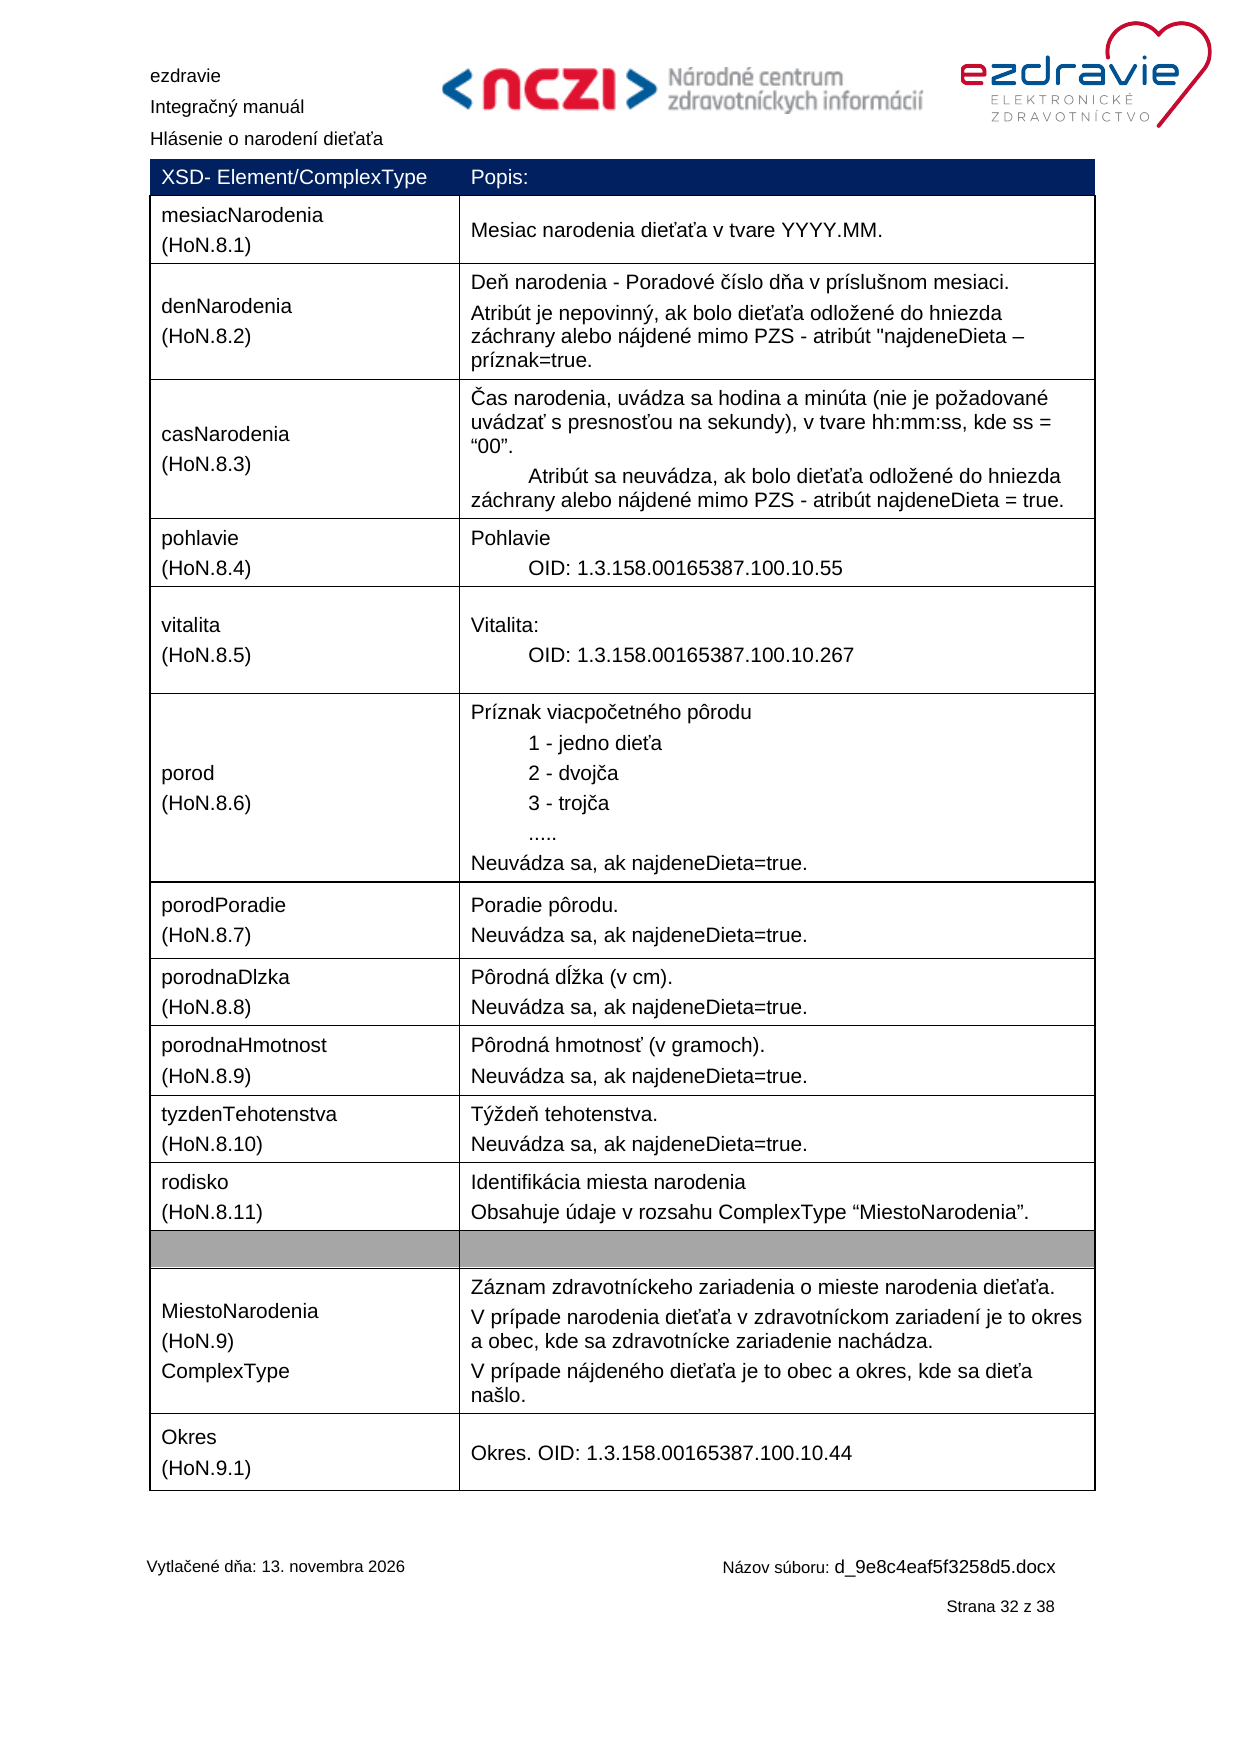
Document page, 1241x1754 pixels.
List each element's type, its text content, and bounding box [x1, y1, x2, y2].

table_cell [460, 1231, 1094, 1267]
table_cell MiestoNarodenia (HoN.9) ComplexType [151, 1269, 459, 1413]
table_cell Poradie pôrodu. Neuvádza sa, ak najdeneDieta=true. [460, 883, 1094, 957]
table_cell porodPoradie (HoN.8.7) [151, 883, 459, 957]
table_cell porodnaHmotnost (HoN.8.9) [151, 1026, 459, 1094]
table_cell mesiacNarodenia (HoN.8.1) [151, 196, 459, 263]
table_cell Pôrodná hmotnosť (v gramoch). Neuvádza sa, ak najdeneDieta=true. [460, 1026, 1094, 1094]
table_cell denNarodenia (HoN.8.2) [151, 264, 459, 378]
table_cell Vitalita: OID: 1.3.158.00165387.100.10.267 [460, 587, 1094, 693]
picture [961, 21, 1212, 128]
table_cell tyzdenTehotenstva (HoN.8.10) [151, 1096, 459, 1162]
picture [442, 67, 924, 114]
table_cell Deň narodenia - Poradové číslo dňa v príslušnom mesiaci. Atribút je nepovinný, ak bolo dieťaťa odložené do hniezda záchrany alebo nájdené mimo PZS - atribút "najdeneDieta – príznak=true. [460, 264, 1094, 378]
table_cell pohlavie (HoN.8.4) [151, 519, 459, 586]
table_cell rodisko (HoN.8.11) [151, 1163, 459, 1230]
table_cell porodnaDlzka (HoN.8.8) [151, 959, 459, 1025]
table_cell casNarodenia (HoN.8.3) [151, 380, 459, 518]
table_cell porod (HoN.8.6) [151, 694, 459, 881]
table_cell Okres. OID: 1.3.158.00165387.100.10.44 [460, 1414, 1094, 1490]
table_cell vitalita (HoN.8.5) [151, 587, 459, 693]
table_cell Pohlavie OID: 1.3.158.00165387.100.10.55 [460, 519, 1094, 586]
table_cell Príznak viacpočetného pôrodu 1 - jedno dieťa 2 - dvojča 3 - trojča ..... Neuvádza sa, ak najdeneDieta=true. [460, 694, 1094, 881]
table_header Popis: [459, 159, 1095, 195]
table_cell Záznam zdravotníckeho zariadenia o mieste narodenia dieťaťa. V prípade narodenia dieťaťa v zdravotníckom zariadení je to okres a obec, kde sa zdravotnícke zariadenie nachádza. V prípade nájdeného dieťaťa je to obec a okres, kde sa dieťa našlo. [460, 1269, 1094, 1413]
table_cell Týždeň tehotenstva. Neuvádza sa, ak najdeneDieta=true. [460, 1096, 1094, 1162]
table_cell Identifikácia miesta narodenia Obsahuje údaje v rozsahu ComplexType “MiestoNarodenia”. [460, 1163, 1094, 1230]
table_cell Pôrodná dĺžka (v cm). Neuvádza sa, ak najdeneDieta=true. [460, 959, 1094, 1025]
table_cell [151, 1231, 459, 1267]
table_cell Okres (HoN.9.1) [151, 1414, 459, 1490]
table_cell Mesiac narodenia dieťaťa v tvare YYYY.MM. [460, 196, 1094, 263]
table_header XSD- Element/ComplexType [150, 159, 459, 195]
table_cell Čas narodenia, uvádza sa hodina a minúta (nie je požadované uvádzať s presnosťou na sekundy), v tvare hh:mm:ss, kde ss = “00”. Atribút sa neuvádza, ak bolo dieťaťa odložené do hniezda záchrany alebo nájdené mimo PZS - atribút najdeneDieta = true. [460, 380, 1094, 518]
